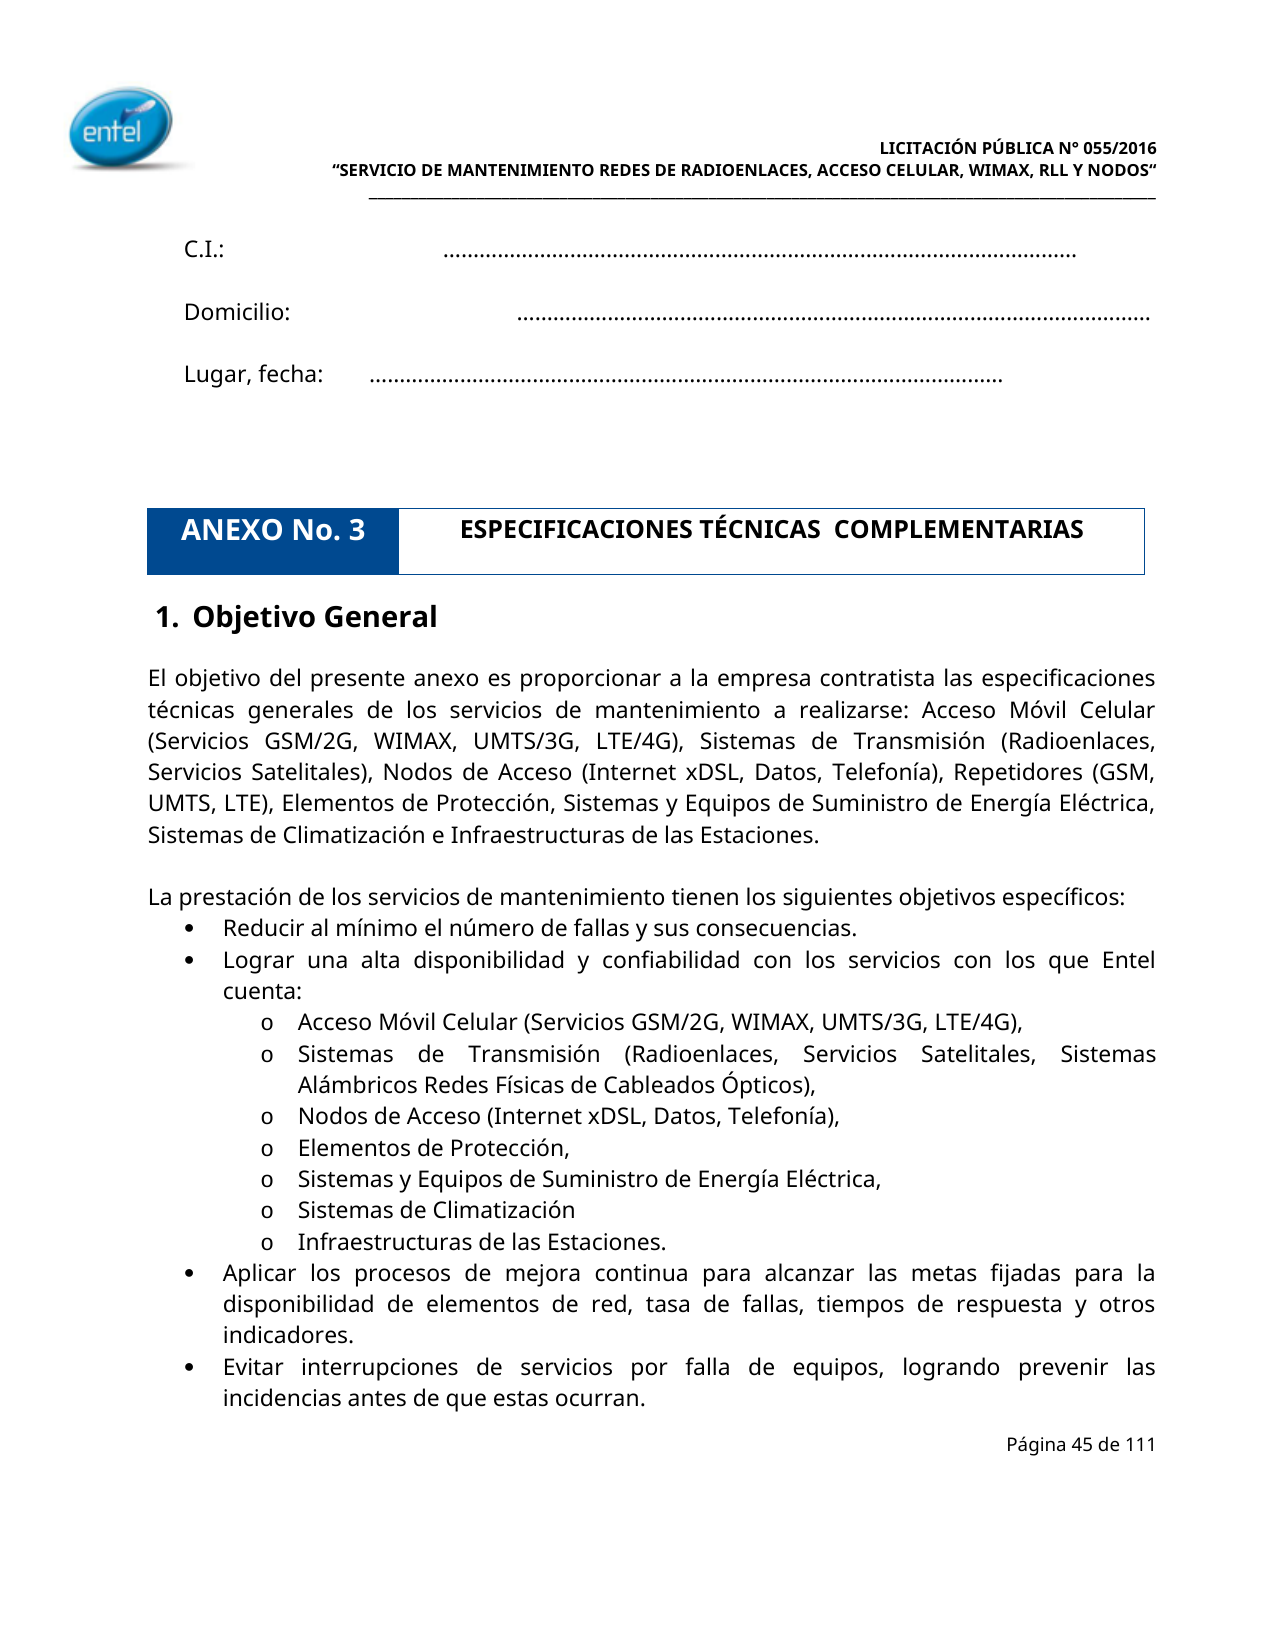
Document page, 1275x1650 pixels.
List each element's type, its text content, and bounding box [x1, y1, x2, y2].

list Aplicar los procesos de mejora continua para alcanzar las metas fijadas para la disponibilidad de elementos de red, tasa de fallas, tiempos de respuesta y otros indicadores. [185, 1257, 1157, 1351]
list Nodos de Acceso (Internet xDSL, Datos, Telefonía), [260, 1100, 1157, 1131]
list Reducir al mínimo el número de fallas y sus consecuencias. [185, 912, 1157, 944]
text C.I.: …………………………………………………………………………………………… [184, 233, 1157, 264]
list Evitar interrupciones de servicios por falla de equipos, logrando prevenir las incidencias antes de que estas ocurran. [185, 1351, 1157, 1413]
list Infraestructuras de las Estaciones. [260, 1226, 1157, 1257]
picture [53, 80, 196, 178]
subtitle Objetivo General [154, 596, 1157, 636]
list Elementos de Protección, [260, 1131, 1157, 1163]
text Lugar, fecha: …………………………………………………………………………………………… [184, 358, 1157, 389]
list Acceso Móvil Celular (Servicios GSM/2G, WIMAX, UMTS/3G, LTE/4G), [260, 1006, 1157, 1037]
table_header ESPECIFICACIONES TÉCNICAS COMPLEMENTARIAS [399, 509, 1144, 574]
list Sistemas de Climatización [260, 1194, 1157, 1226]
list Sistemas y Equipos de Suministro de Energía Eléctrica, [260, 1163, 1157, 1194]
text El objetivo del presente anexo es proporcionar a la empresa contratista las especificaciones técnicas generales de los servicios de mantenimiento a realizarse: Acceso Móvil Celular (Servicios GSM/2G, WIMAX, UMTS/3G, LTE/4G), Sistemas de Transmisión (Radioenlaces, Servicios Satelitales), Nodos de Acceso (Internet xDSL, Datos, Telefonía), Repetidores (GSM, UMTS, LTE), Elementos de Protección, Sistemas y Equipos de Suministro de Energía Eléctrica, Sistemas de Climatización e Infraestructuras de las Estaciones. [148, 662, 1157, 850]
text La prestación de los servicios de mantenimiento tienen los siguientes objetivos específicos: [148, 881, 1157, 912]
text Domicilio: …………………………………………………………………………………………… [184, 296, 1157, 327]
list Sistemas de Transmisión (Radioenlaces, Servicios Satelitales, Sistemas Alámbricos Redes Físicas de Cableados Ópticos), [260, 1037, 1157, 1100]
list Lograr una alta disponibilidad y confiabilidad con los servicios con los que Entel cuenta: [185, 944, 1157, 1006]
table_header ANEXO No. 3 [148, 509, 398, 574]
